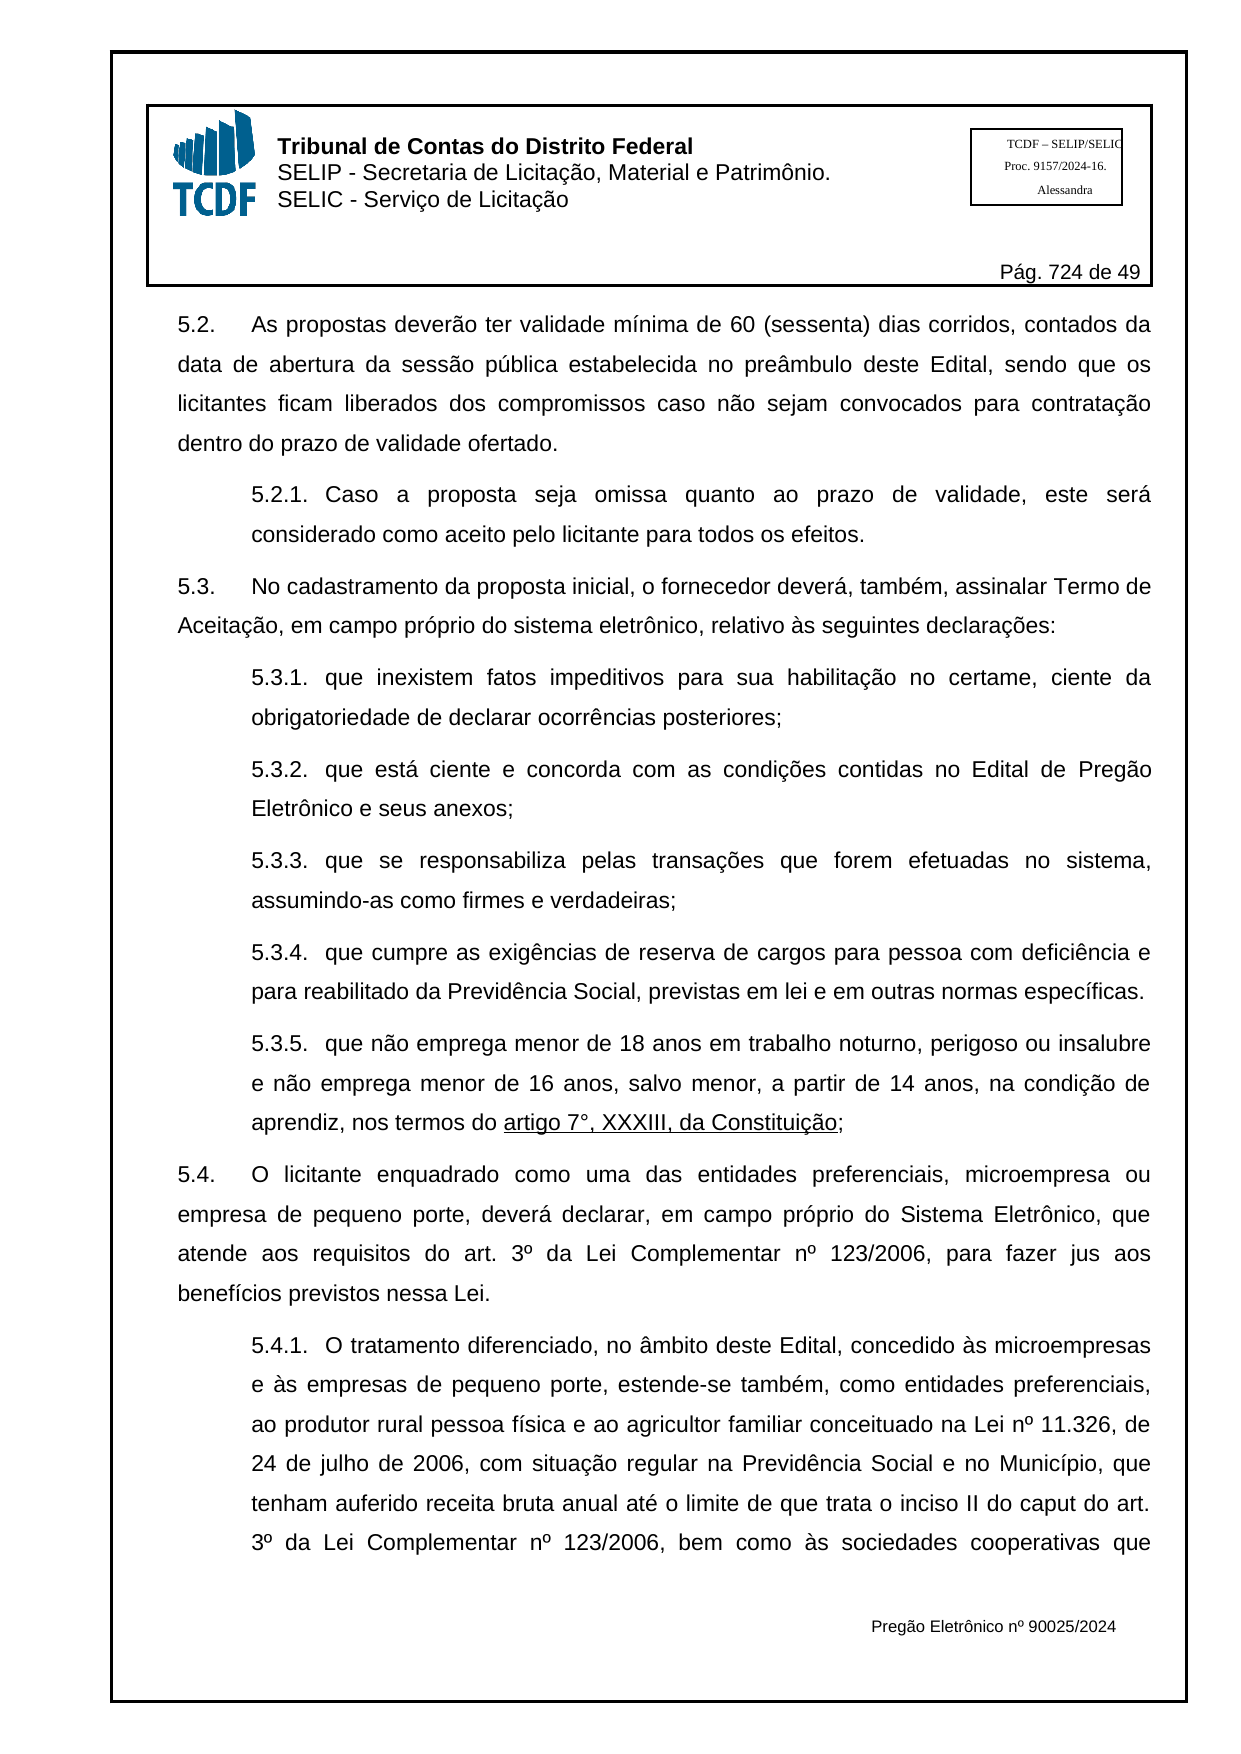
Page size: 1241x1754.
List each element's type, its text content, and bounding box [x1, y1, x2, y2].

text 5.3.4. que cumpre as exigências de reserva de cargos para pessoa com deficiência e para reabilitado da Previdência Social, previstas em lei e em outras normas específicas. [251, 939, 1152, 1004]
text 5.3.1. que inexistem fatos impeditivos para sua habilitação no certame, ciente da obrigatoriedade de declarar ocorrências posteriores; [251, 664, 1152, 730]
text 5.4. O licitante enquadrado como uma das entidades preferenciais, microempresa ou empresa de pequeno porte, deverá declarar, em campo próprio do Sistema Eletrônico, que atende aos requisitos do art. 3º da Lei Complementar nº 123/2006, para fazer jus aos benefícios previstos nessa Lei. [177, 1161, 1152, 1306]
text 5.3.2. que está ciente e concorda com as condições contidas no Edital de Pregão Eletrônico e seus anexos; [251, 756, 1152, 822]
text 5.3.3. que se responsabiliza pelas transações que forem efetuadas no sistema, assumindo-as como firmes e verdadeiras; [251, 847, 1152, 913]
text 5.3.5. que não emprega menor de 18 anos em trabalho noturno, perigoso ou insalubre e não emprega menor de 16 anos, salvo menor, a partir de 14 anos, na condição de aprendiz, nos termos do artigo 7°, XXXIII, da Constituição; [251, 1030, 1152, 1136]
text 5.2.1. Caso a proposta seja omissa quanto ao prazo de validade, este será considerado como aceito pelo licitante para todos os efeitos. [251, 481, 1152, 547]
text 5.3. No cadastramento da proposta inicial, o fornecedor deverá, também, assinalar Termo de Aceitação, em campo próprio do sistema eletrônico, relativo às seguintes declarações: [177, 573, 1152, 639]
text 5.2. As propostas deverão ter validade mínima de 60 (sessenta) dias corridos, contados da data de abertura da sessão pública estabelecida no preâmbulo deste Edital, sendo que os licitantes ficam liberados dos compromissos caso não sejam convocados para contratação dentro do prazo de validade ofertado. [177, 311, 1152, 456]
picture [158, 107, 270, 218]
